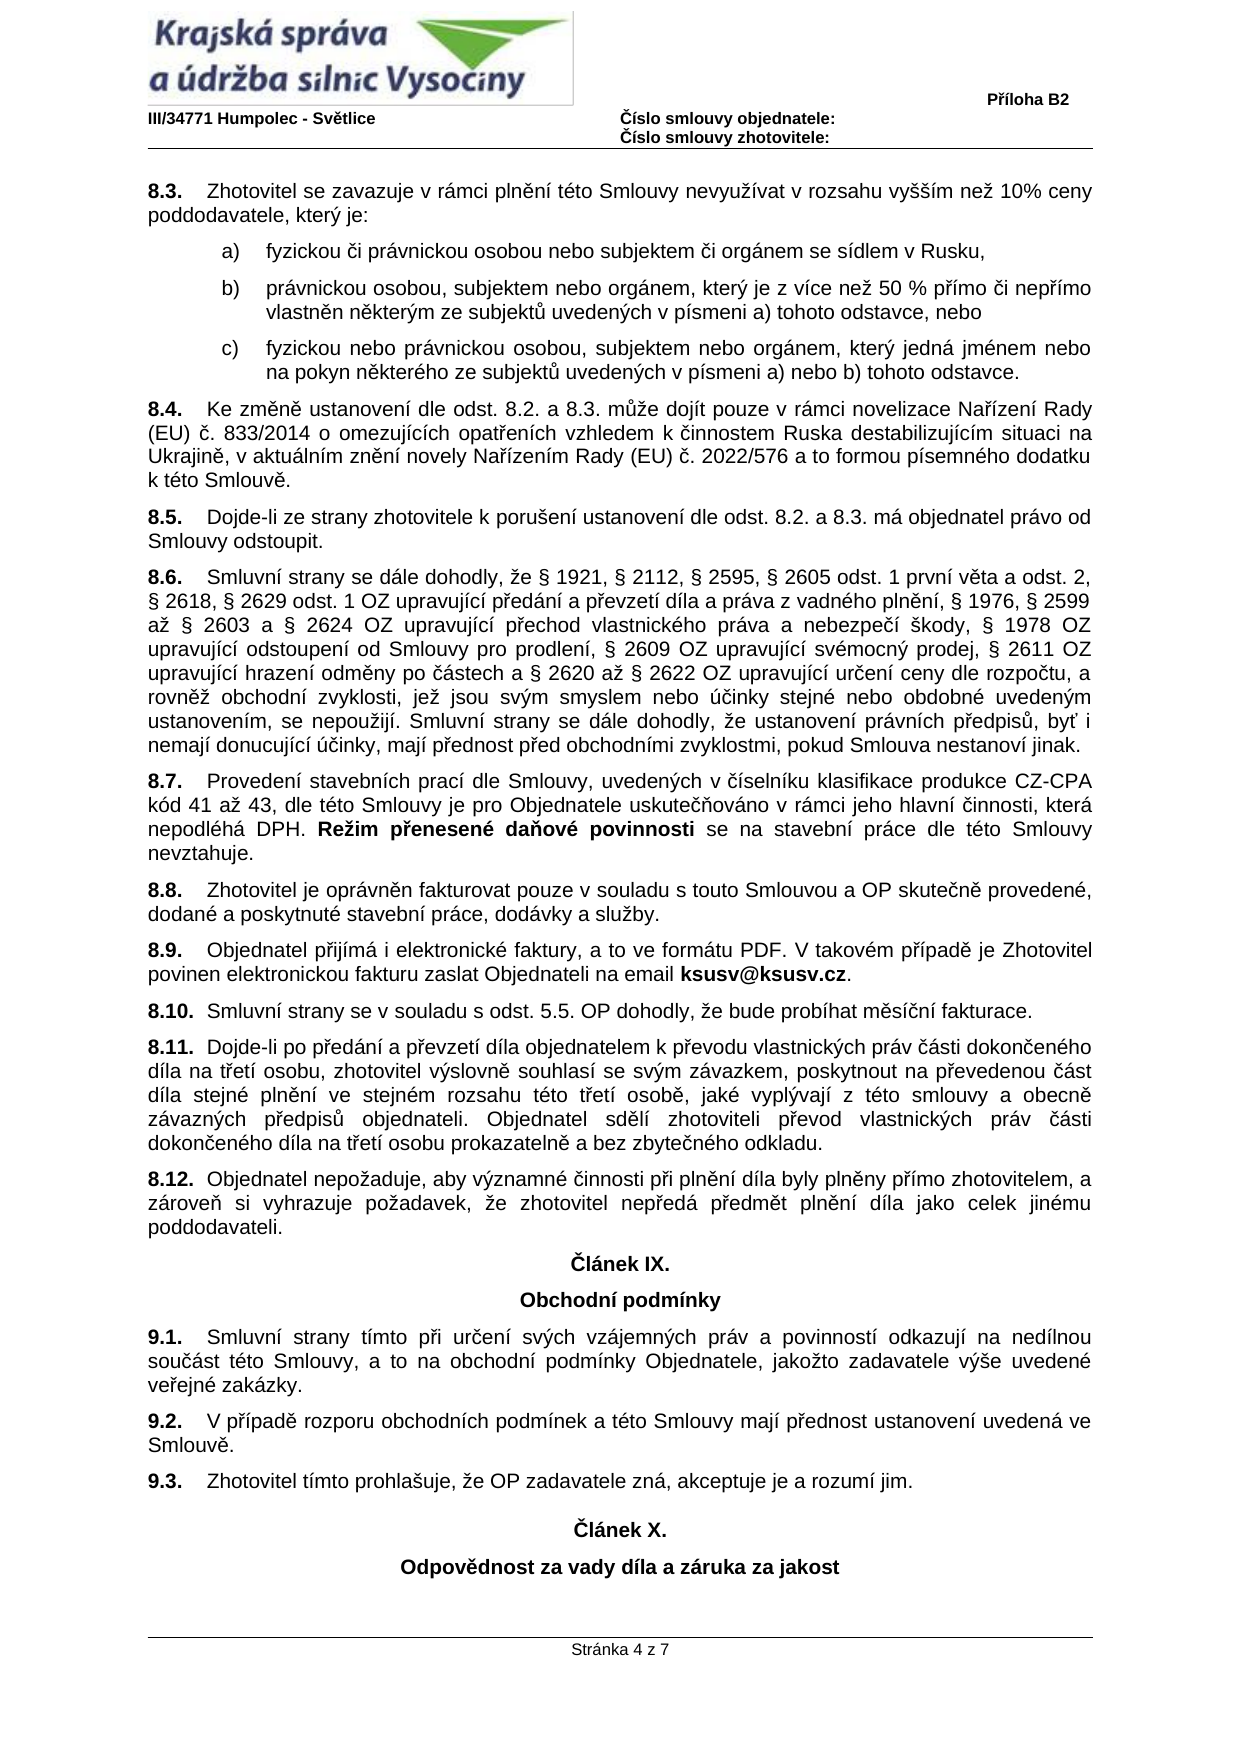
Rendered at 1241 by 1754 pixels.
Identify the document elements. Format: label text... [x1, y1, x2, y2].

list fyzickou nebo právnickou osobou, subjektem nebo orgánem, který jedná jménem nebo na pokyn některého ze subjektů uvedených v písmeni a) nebo b) tohoto odstavce. [221, 336, 1093, 384]
list Dojde-li ze strany zhotovitele k porušení ustanovení dle odst. 8.2. a 8.3. má objednatel právo od Smlouvy odstoupit. [148, 505, 1093, 553]
subtitle Odpovědnost za vady díla a záruka za jakost [148, 1555, 1093, 1579]
list Zhotovitel je oprávněn fakturovat pouze v souladu s touto Smlouvou a OP skutečně provedené, dodané a poskytnuté stavební práce, dodávky a služby. [148, 878, 1093, 926]
list Provedení stavebních prací dle Smlouvy, uvedených v číselníku klasifikace produkce CZ-CPA kód 41 až 43, dle této Smlouvy je pro Objednatele uskutečňováno v rámci jeho hlavní činnosti, která nepodléhá DPH. Režim přenesené daňové povinnosti se na stavební práce dle této Smlouvy nevztahuje. [148, 769, 1093, 865]
subtitle Obchodní podmínky [148, 1288, 1093, 1312]
text Článek X. [148, 1518, 1093, 1542]
list Smluvní strany se dále dohodly, že § 1921, § 2112, § 2595, § 2605 odst. 1 první věta a odst. 2, § 2618, § 2629 odst. 1 OZ upravující předání a převzetí díla a práva z vadného plnění, § 1976, § 2599 až § 2603 a § 2624 OZ upravující přechod vlastnického práva a nebezpečí škody, § 1978 OZ upravující odstoupení od Smlouvy pro prodlení, § 2609 OZ upravující svémocný prodej, § 2611 OZ upravující hrazení odměny po částech a § 2620 až § 2622 OZ upravující určení ceny dle rozpočtu, a rovněž obchodní zvyklosti, jež jsou svým smyslem nebo účinky stejné nebo obdobné uvedeným ustanovením, se nepoužijí. Smluvní strany se dále dohodly, že ustanovení právních předpisů, byť i nemají donucující účinky, mají přednost před obchodními zvyklostmi, pokud Smlouva nestanoví jinak. [148, 565, 1093, 757]
subtitle Článek IX. [148, 1252, 1093, 1276]
list V případě rozporu obchodních podmínek a této Smlouvy mají přednost ustanovení uvedená ve Smlouvě. [148, 1409, 1093, 1457]
list Smluvní strany tímto při určení svých vzájemných práv a povinností odkazují na nedílnou součást této Smlouvy, a to na obchodní podmínky Objednatele, jakožto zadavatele výše uvedené veřejné zakázky. [148, 1324, 1093, 1396]
list Zhotovitel se zavazuje v rámci plnění této Smlouvy nevyužívat v rozsahu vyšším než 10% ceny poddodavatele, který je: [148, 179, 1093, 227]
list právnickou osobou, subjektem nebo orgánem, který je z více než 50 % přímo či nepřímo vlastněn některým ze subjektů uvedených v písmeni a) tohoto odstavce, nebo [221, 276, 1093, 323]
list Smluvní strany se v souladu s odst. 5.5. OP dohodly, že bude probíhat měsíční fakturace. [148, 998, 1093, 1022]
list Objednatel přijímá i elektronické faktury, a to ve formátu PDF. V takovém případě je Zhotovitel povinen elektronickou fakturu zaslat Objednateli na email ksusv@ksusv.cz. [148, 938, 1093, 986]
picture [147, 11, 574, 107]
list Ke změně ustanovení dle odst. 8.2. a 8.3. může dojít pouze v rámci novelizace Nařízení Rady (EU) č. 833/2014 o omezujících opatřeních vzhledem k činnostem Ruska destabilizujícím situaci na Ukrajině, v aktuálním znění novely Nařízením Rady (EU) č. 2022/576 a to formou písemného dodatku k této Smlouvě. [148, 396, 1093, 492]
list fyzickou či právnickou osobou nebo subjektem či orgánem se sídlem v Rusku, [221, 239, 1093, 263]
list Objednatel nepožaduje, aby významné činnosti při plnění díla byly plněny přímo zhotovitelem, a zároveň si vyhrazuje požadavek, že zhotovitel nepředá předmět plnění díla jako celek jinému poddodavateli. [148, 1167, 1093, 1239]
list Dojde-li po předání a převzetí díla objednatelem k převodu vlastnických práv části dokončeného díla na třetí osobu, zhotovitel výslovně souhlasí se svým závazkem, poskytnout na převedenou část díla stejné plnění ve stejném rozsahu této třetí osobě, jaké vyplývají z této smlouvy a obecně závazných předpisů objednateli. Objednatel sdělí zhotoviteli převod vlastnických práv části dokončeného díla na třetí osobu prokazatelně a bez zbytečného odkladu. [148, 1035, 1093, 1155]
list Zhotovitel tímto prohlašuje, že OP zadavatele zná, akceptuje je a rozumí jim. [148, 1469, 1093, 1493]
